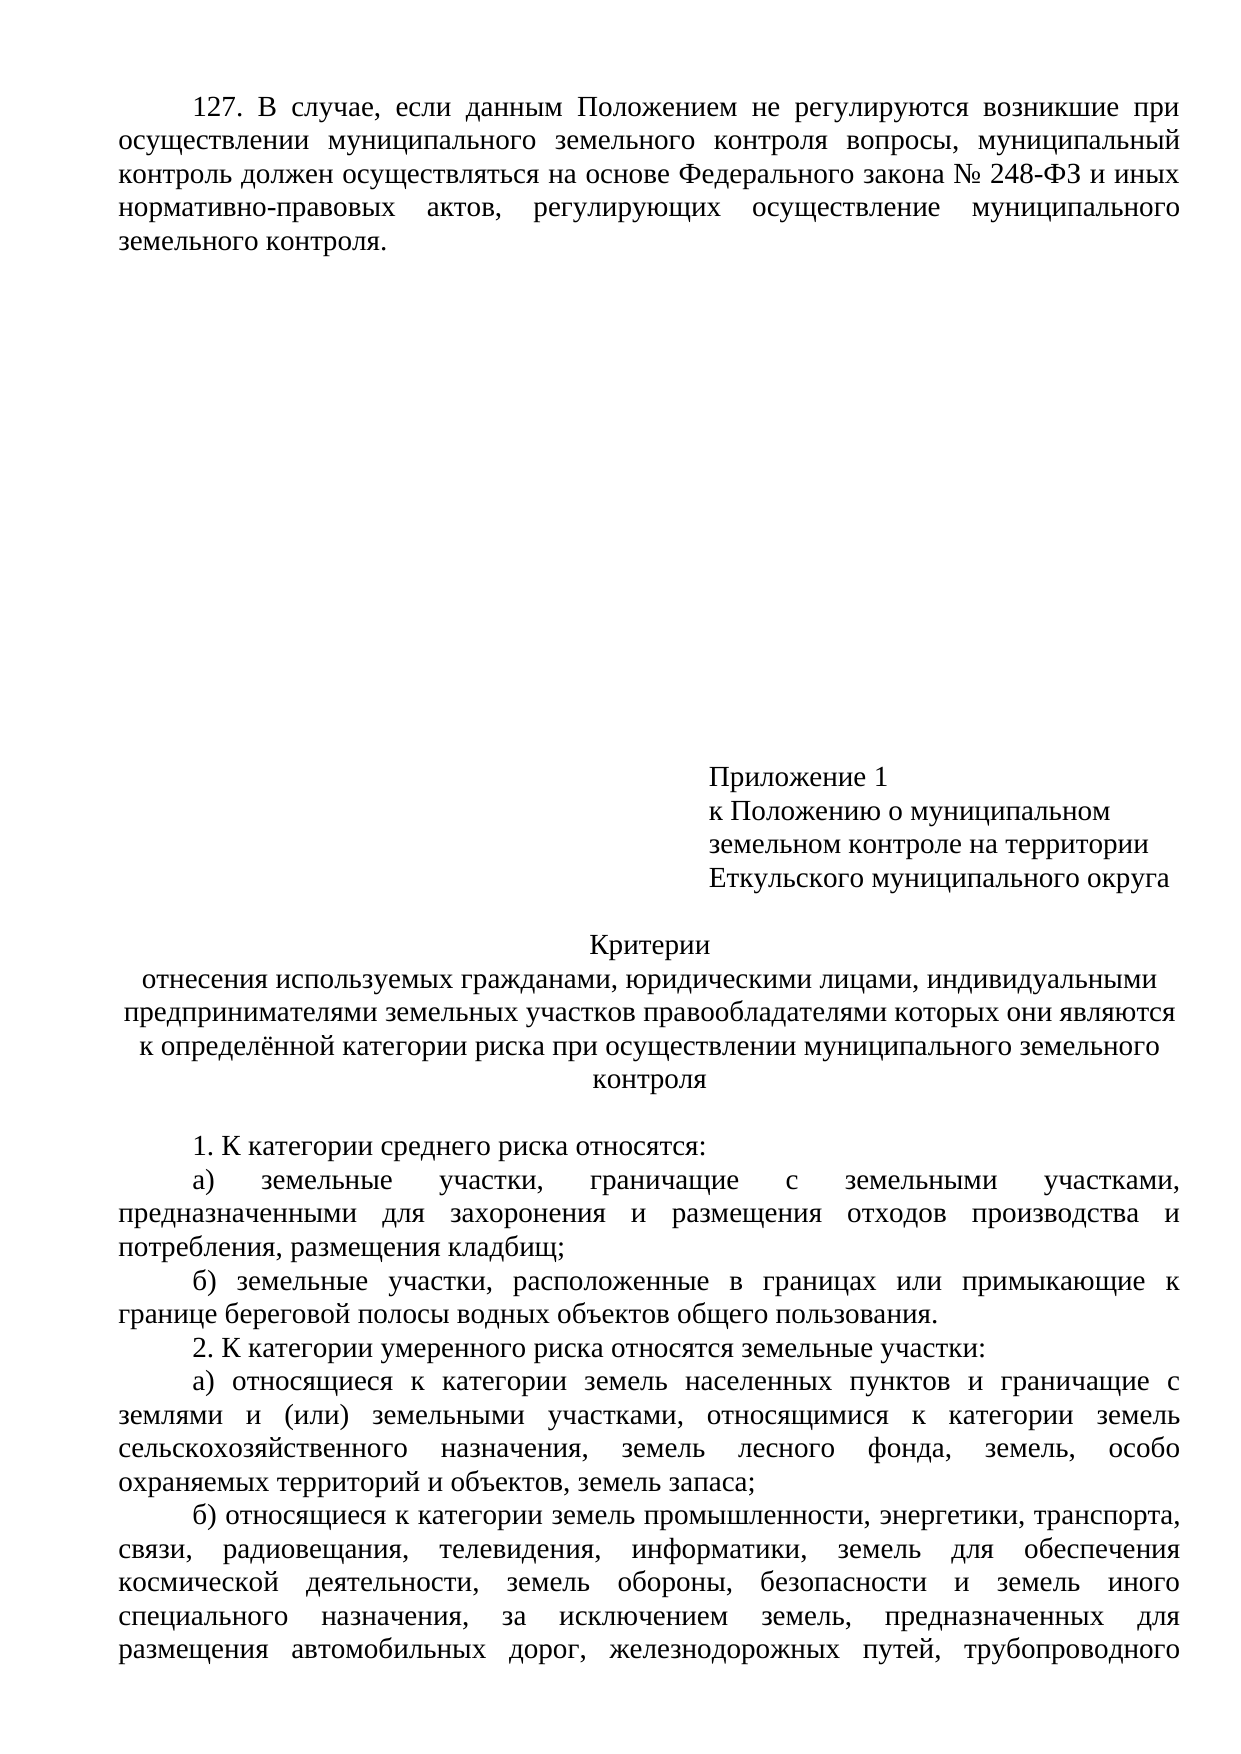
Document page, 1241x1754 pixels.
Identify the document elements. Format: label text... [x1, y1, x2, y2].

text Приложение 1 [709, 759, 1181, 793]
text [118, 1497, 1181, 1665]
text к Положению о муниципальном [709, 793, 1181, 827]
text отнесения используемых гражданами, юридическими лицами, индивидуальными предпринимателями земельных участков правообладателями которых они являются к определённой категории риска при осуществлении муниципального земельного контроля [118, 961, 1181, 1095]
text Критерии [118, 927, 1181, 961]
text б) земельные участки, расположенные в границах или примыкающие к границе береговой полосы водных объектов общего пользования. [118, 1263, 1181, 1330]
text а) земельные участки, граничащие с земельными участками, предназначенными для захоронения и размещения отходов производства и потребления, размещения кладбищ; [118, 1162, 1181, 1263]
text а) относящиеся к категории земель населенных пунктов и граничащие с землями и (или) земельными участками, относящимися к категории земель сельскохозяйственного назначения, земель лесного фонда, земель, особо охраняемых территорий и объектов, земель запаса; [118, 1363, 1181, 1497]
text 127. В случае, если данным Положением не регулируются возникшие при осуществлении муниципального земельного контроля вопросы, муниципальный контроль должен осуществляться на основе Федерального закона № 248-ФЗ и иных нормативно-правовых актов, регулирующих осуществление муниципального земельного контроля. [118, 89, 1181, 256]
text 1. К категории среднего риска относятся: [118, 1128, 1181, 1162]
text 2. К категории умеренного риска относятся земельные участки: [118, 1330, 1181, 1363]
text земельном контроле на территории [709, 827, 1181, 860]
text Еткульского муниципального округа [709, 860, 1181, 894]
